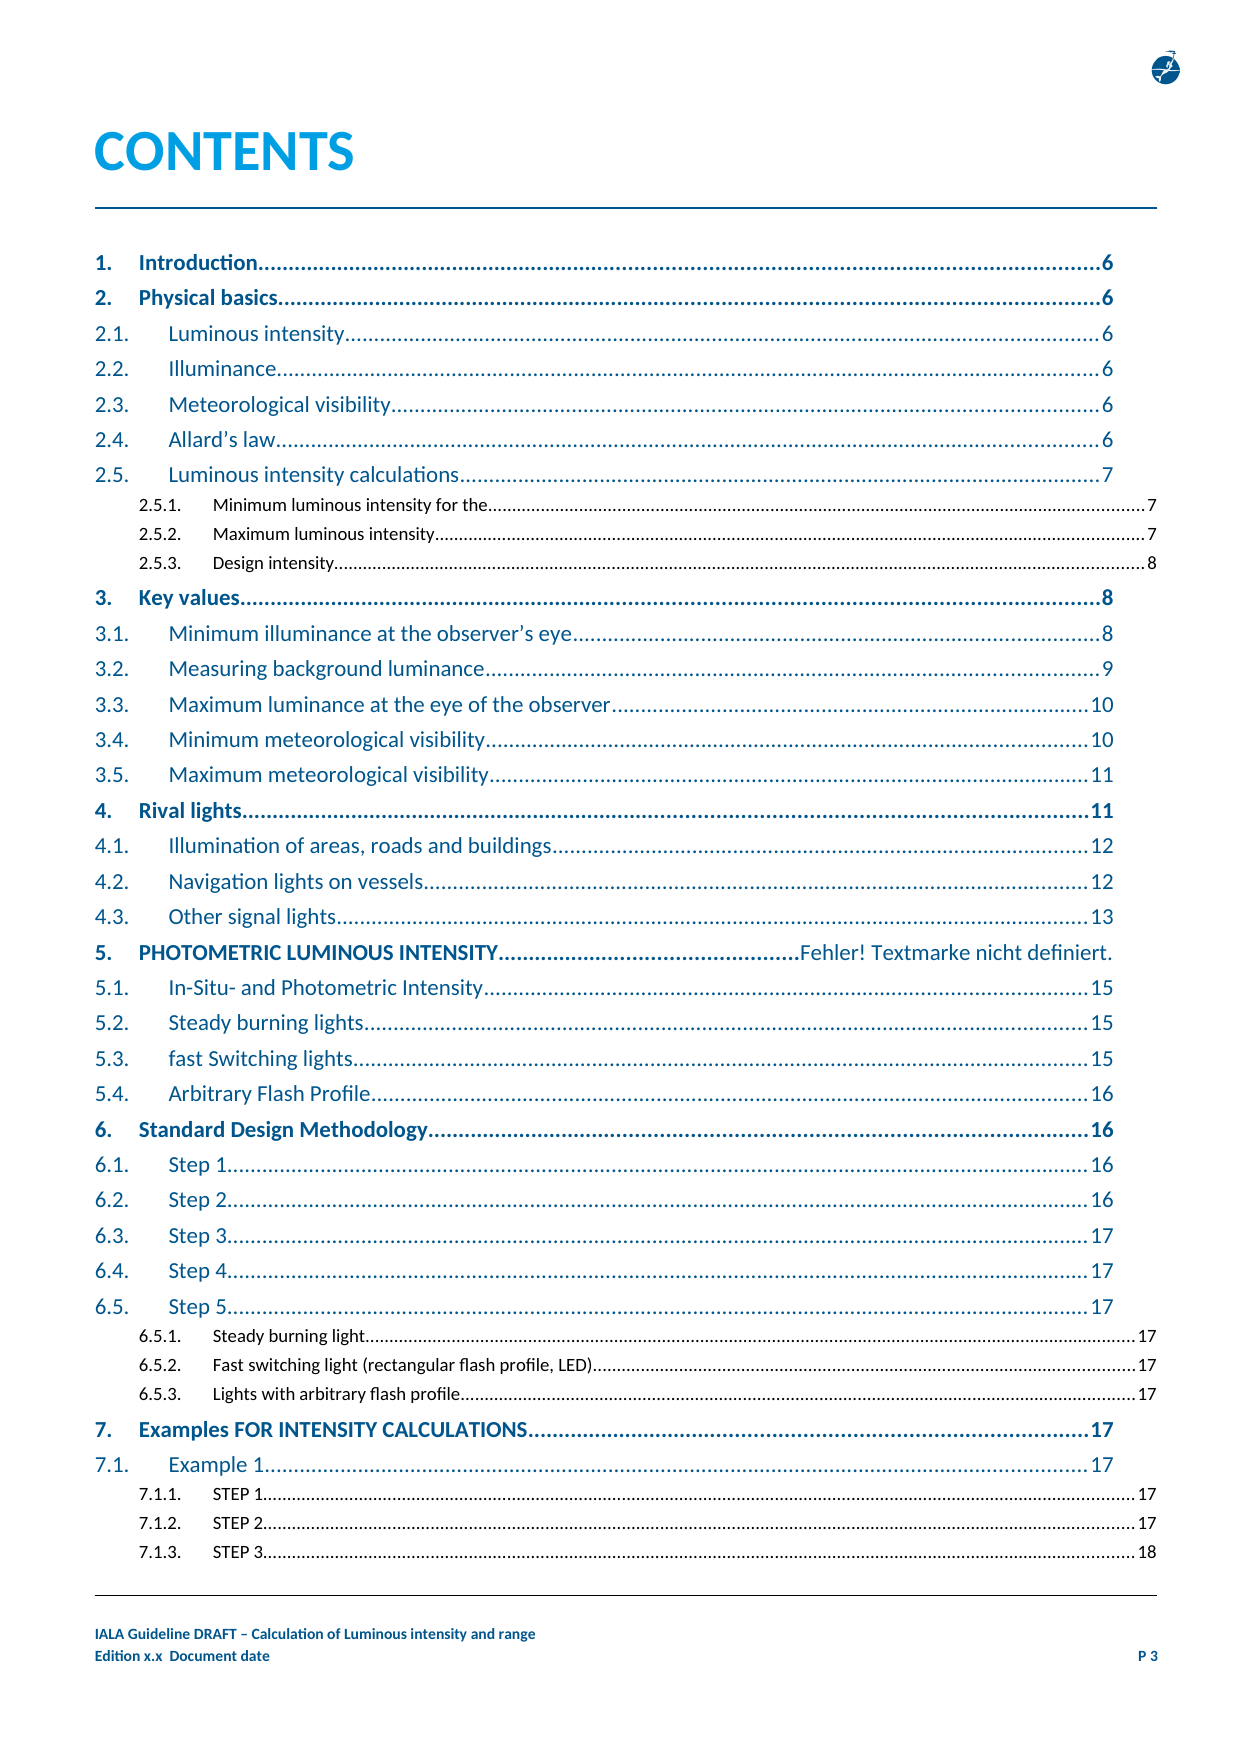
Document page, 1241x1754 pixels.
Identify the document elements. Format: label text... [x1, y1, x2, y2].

text 2.3. Meteorological visibility 6 [94, 386, 1113, 418]
text 7.1.1. STEP 1 17 [139, 1482, 1157, 1505]
text 3.3. Maximum luminance at the eye of the observer 10 [94, 686, 1113, 718]
text 2.5.1. Minimum luminous intensity for the 7 [139, 493, 1157, 516]
text 6.2. Step 2 16 [94, 1182, 1113, 1213]
text 3.1. Minimum illuminance at the observer’s eye 8 [94, 616, 1113, 647]
text 6.3. Step 3 17 [94, 1218, 1113, 1249]
text 7. Examples FOR INTENSITY CALCULATIONS 17 [94, 1411, 1113, 1443]
text 5.3. fast Switching lights 15 [94, 1041, 1113, 1072]
text 1. Introduction 6 [94, 245, 1113, 276]
text 2.2. Illuminance 6 [94, 351, 1113, 382]
text 6. Standard Design Methodology 16 [94, 1111, 1113, 1143]
picture [1120, 0, 1239, 119]
text 6.5.3. Lights with arbitrary flash profile 17 [139, 1382, 1157, 1405]
text 6.5. Step 5 17 [94, 1288, 1113, 1320]
text 2.5.2. Maximum luminous intensity 7 [139, 522, 1157, 545]
text 4.3. Other signal lights 13 [94, 899, 1113, 930]
text 3.5. Maximum meteorological visibility 11 [94, 757, 1113, 788]
text 4.2. Navigation lights on vessels 12 [94, 863, 1113, 895]
text 2.5.3. Design intensity 8 [139, 551, 1157, 574]
text 3.4. Minimum meteorological visibility 10 [94, 722, 1113, 753]
text 6.1. Step 1 16 [94, 1147, 1113, 1178]
text 7.1.3. STEP 3 18 [139, 1541, 1157, 1563]
text 5. PHOTOMETRIC LUMINOUS INTENSITY Fehler! Textmarke nicht definiert. [94, 934, 1113, 966]
text 3.2. Measuring background luminance 9 [94, 651, 1113, 682]
text 2.4. Allard’s law 6 [94, 422, 1113, 453]
text 7.1.2. STEP 2 17 [139, 1511, 1157, 1534]
text 6.5.1. Steady burning light 17 [139, 1324, 1157, 1347]
text 5.4. Arbitrary Flash Profile 16 [94, 1076, 1113, 1107]
text 6.5.2. Fast switching light (rectangular flash profile, LED) 17 [139, 1353, 1157, 1376]
text 5.1. In-Situ- and Photometric Intensity 15 [94, 970, 1113, 1001]
text 3. Key values 8 [94, 580, 1113, 611]
text 2.5. Luminous intensity calculations 7 [94, 457, 1113, 488]
text 6.4. Step 4 17 [94, 1253, 1113, 1284]
text 2. Physical basics 6 [94, 280, 1113, 311]
text 4.1. Illumination of areas, roads and buildings 12 [94, 828, 1113, 859]
text CONTENTS [94, 124, 1157, 209]
text 2.1. Luminous intensity 6 [94, 316, 1113, 347]
text 5.2. Steady burning lights 15 [94, 1005, 1113, 1036]
text 7.1. Example 1 17 [94, 1447, 1113, 1478]
text 4. Rival lights 11 [94, 793, 1113, 824]
